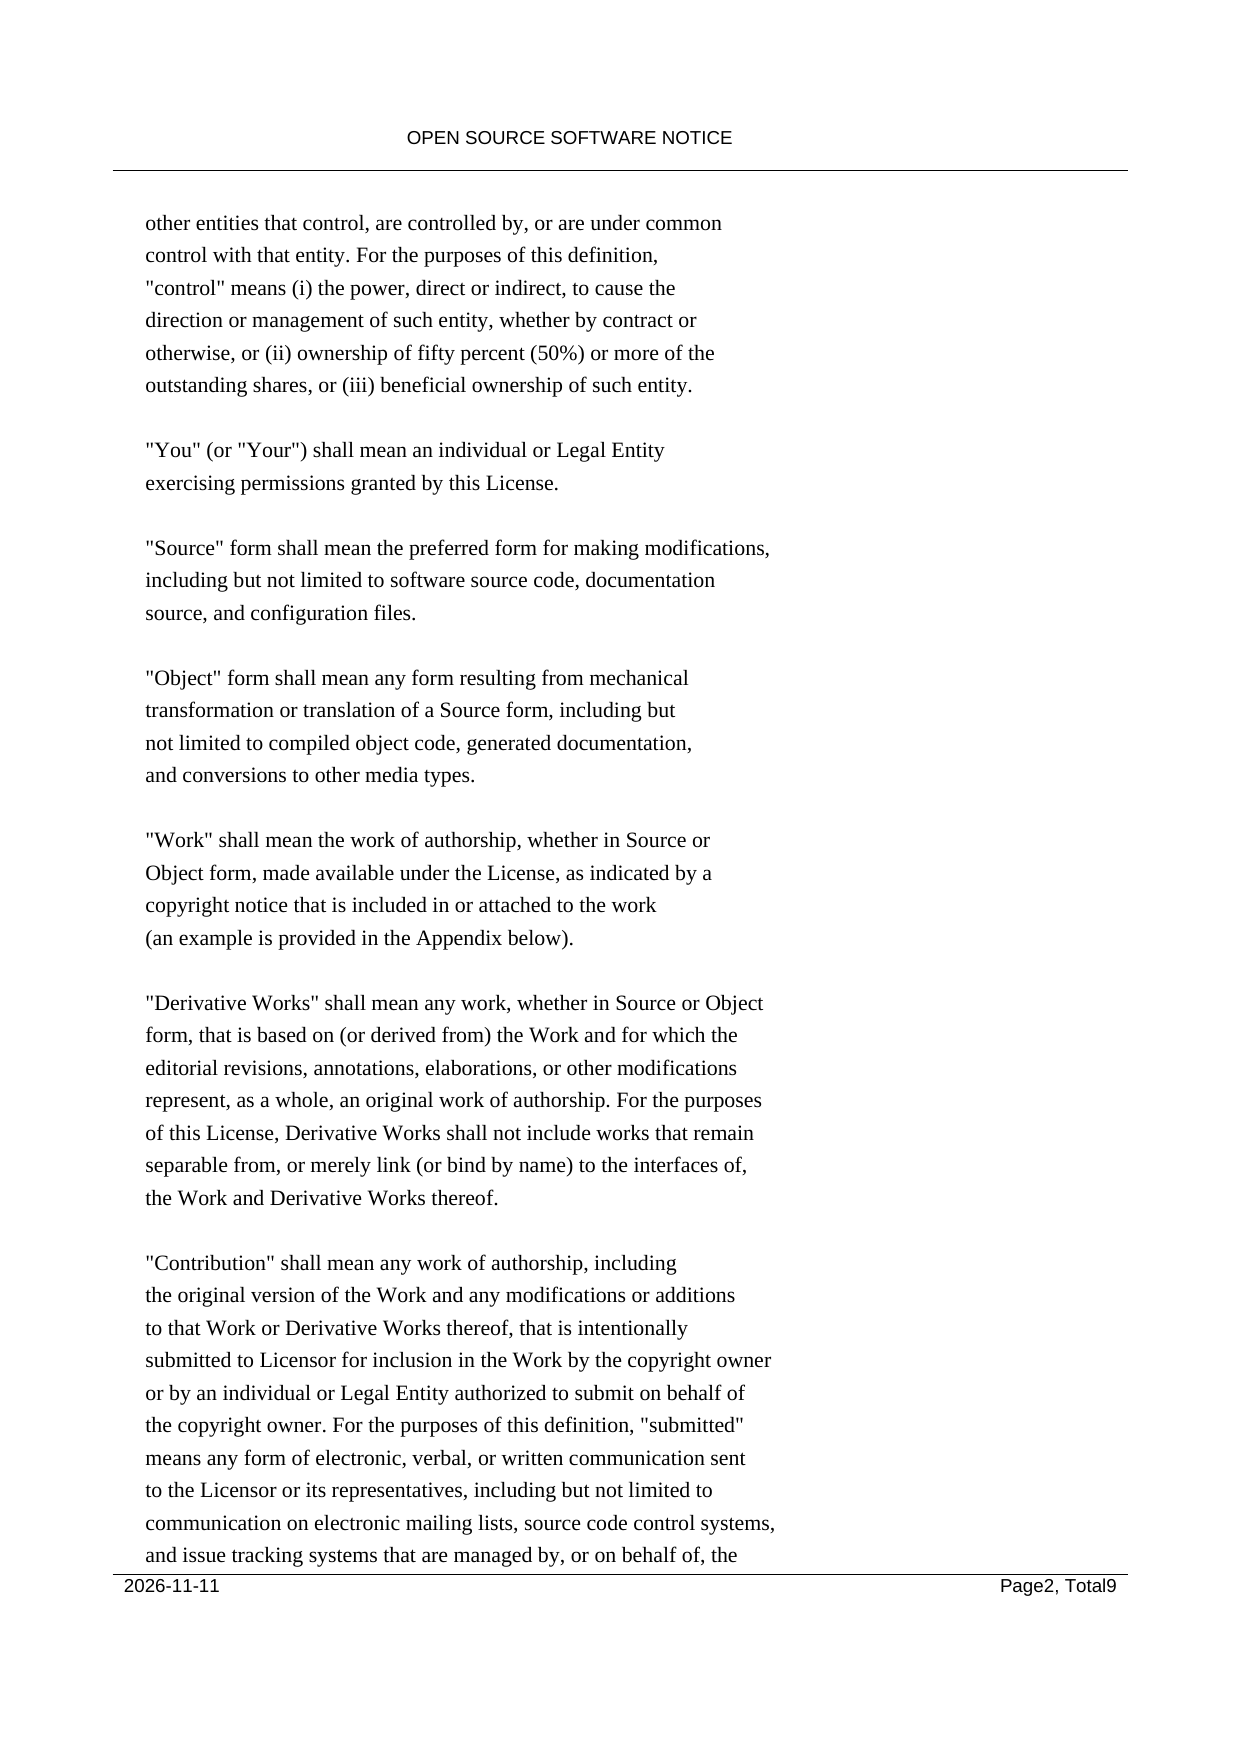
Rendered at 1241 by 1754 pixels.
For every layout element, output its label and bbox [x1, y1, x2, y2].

text [112, 206, 1128, 1571]
